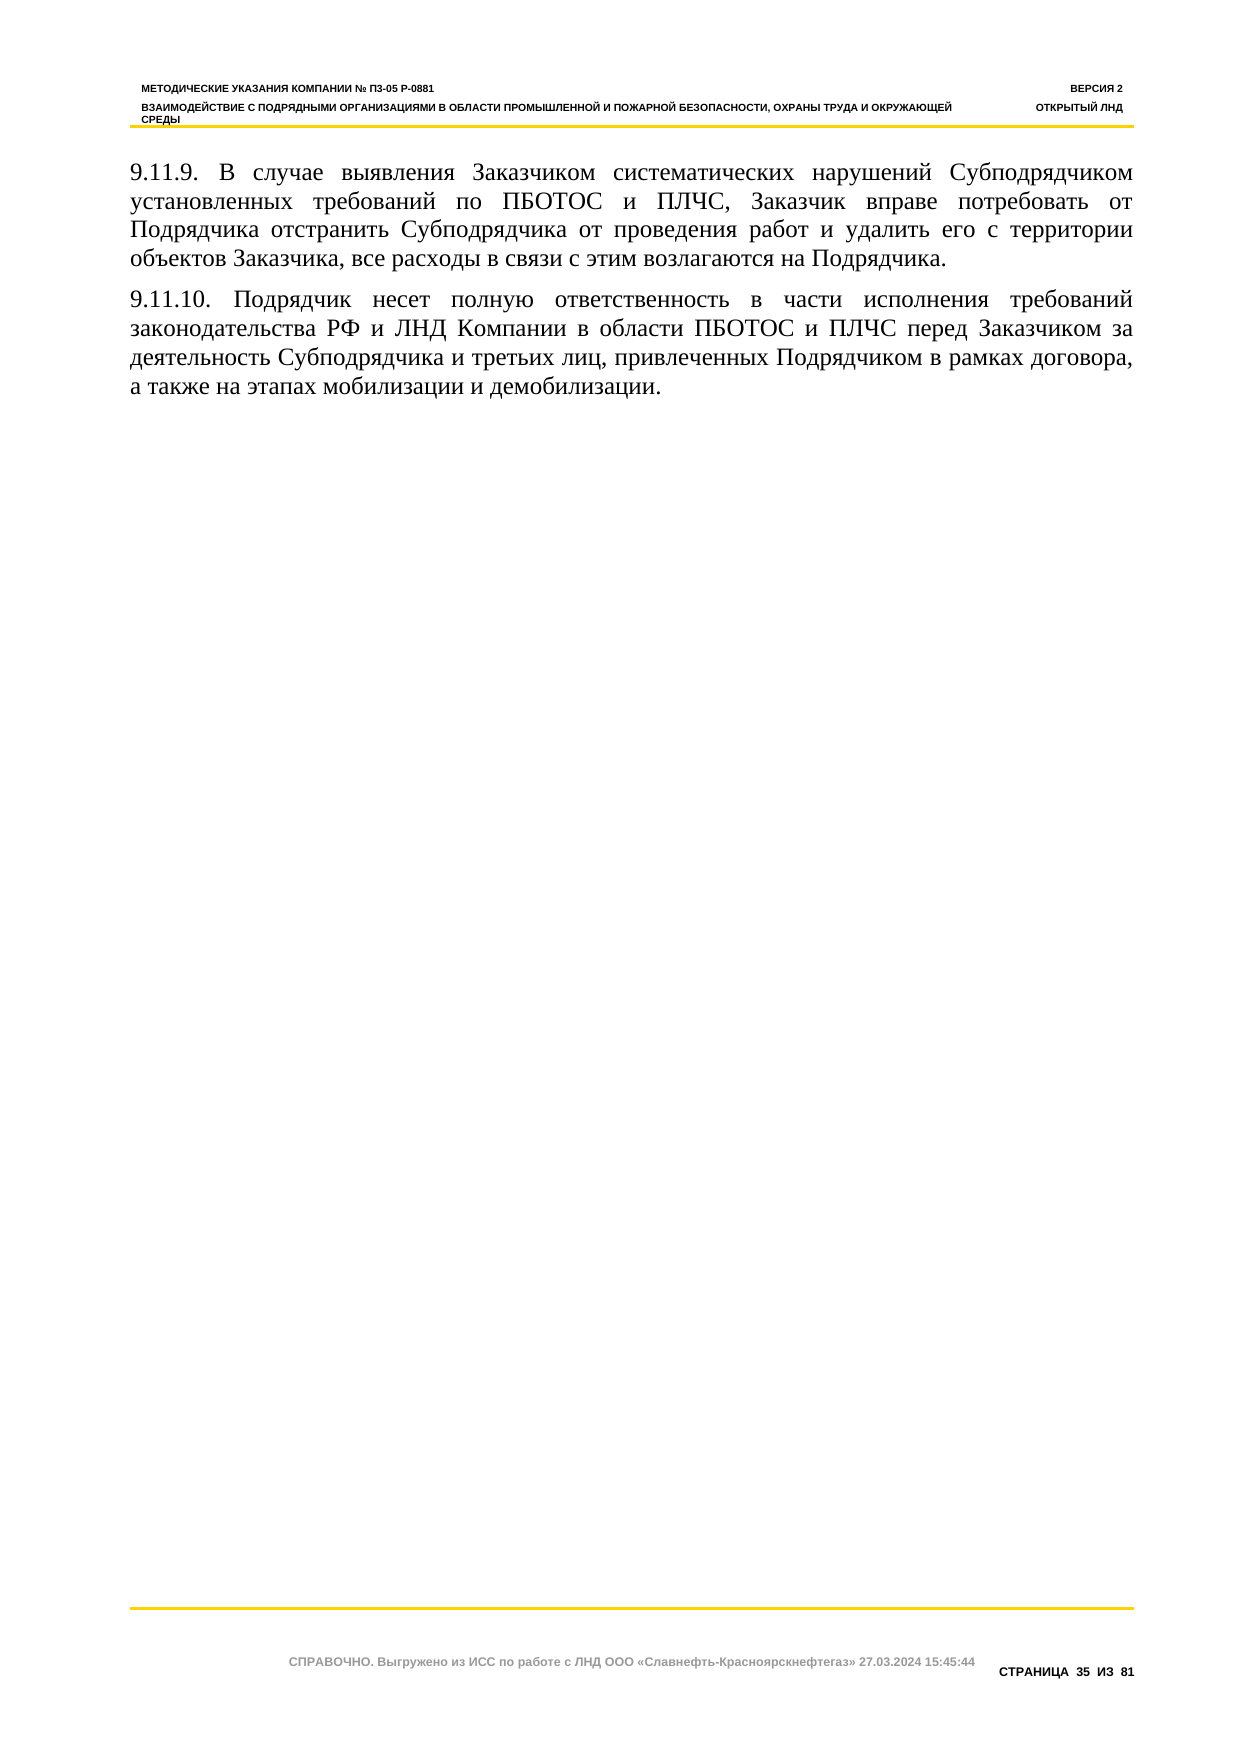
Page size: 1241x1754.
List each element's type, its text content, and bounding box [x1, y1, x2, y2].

list Подрядчик несет полную ответственность в части исполнения требований законодательства РФ и ЛНД Компании в области ПБОТОС и ПЛЧС перед Заказчиком за деятельность Субподрядчика и третьих лиц, привлеченных Подрядчиком в рамках договора, а также на этапах мобилизации и демобилизации. [130, 284, 1134, 399]
list В случае выявления Заказчиком систематических нарушений Субподрядчиком установленных требований по ПБОТОС и ПЛЧС, Заказчик вправе потребовать от Подрядчика отстранить Субподрядчика от проведения работ и удалить его с территории объектов Заказчика, все расходы в связи с этим возлагаются на Подрядчика. [130, 157, 1134, 272]
